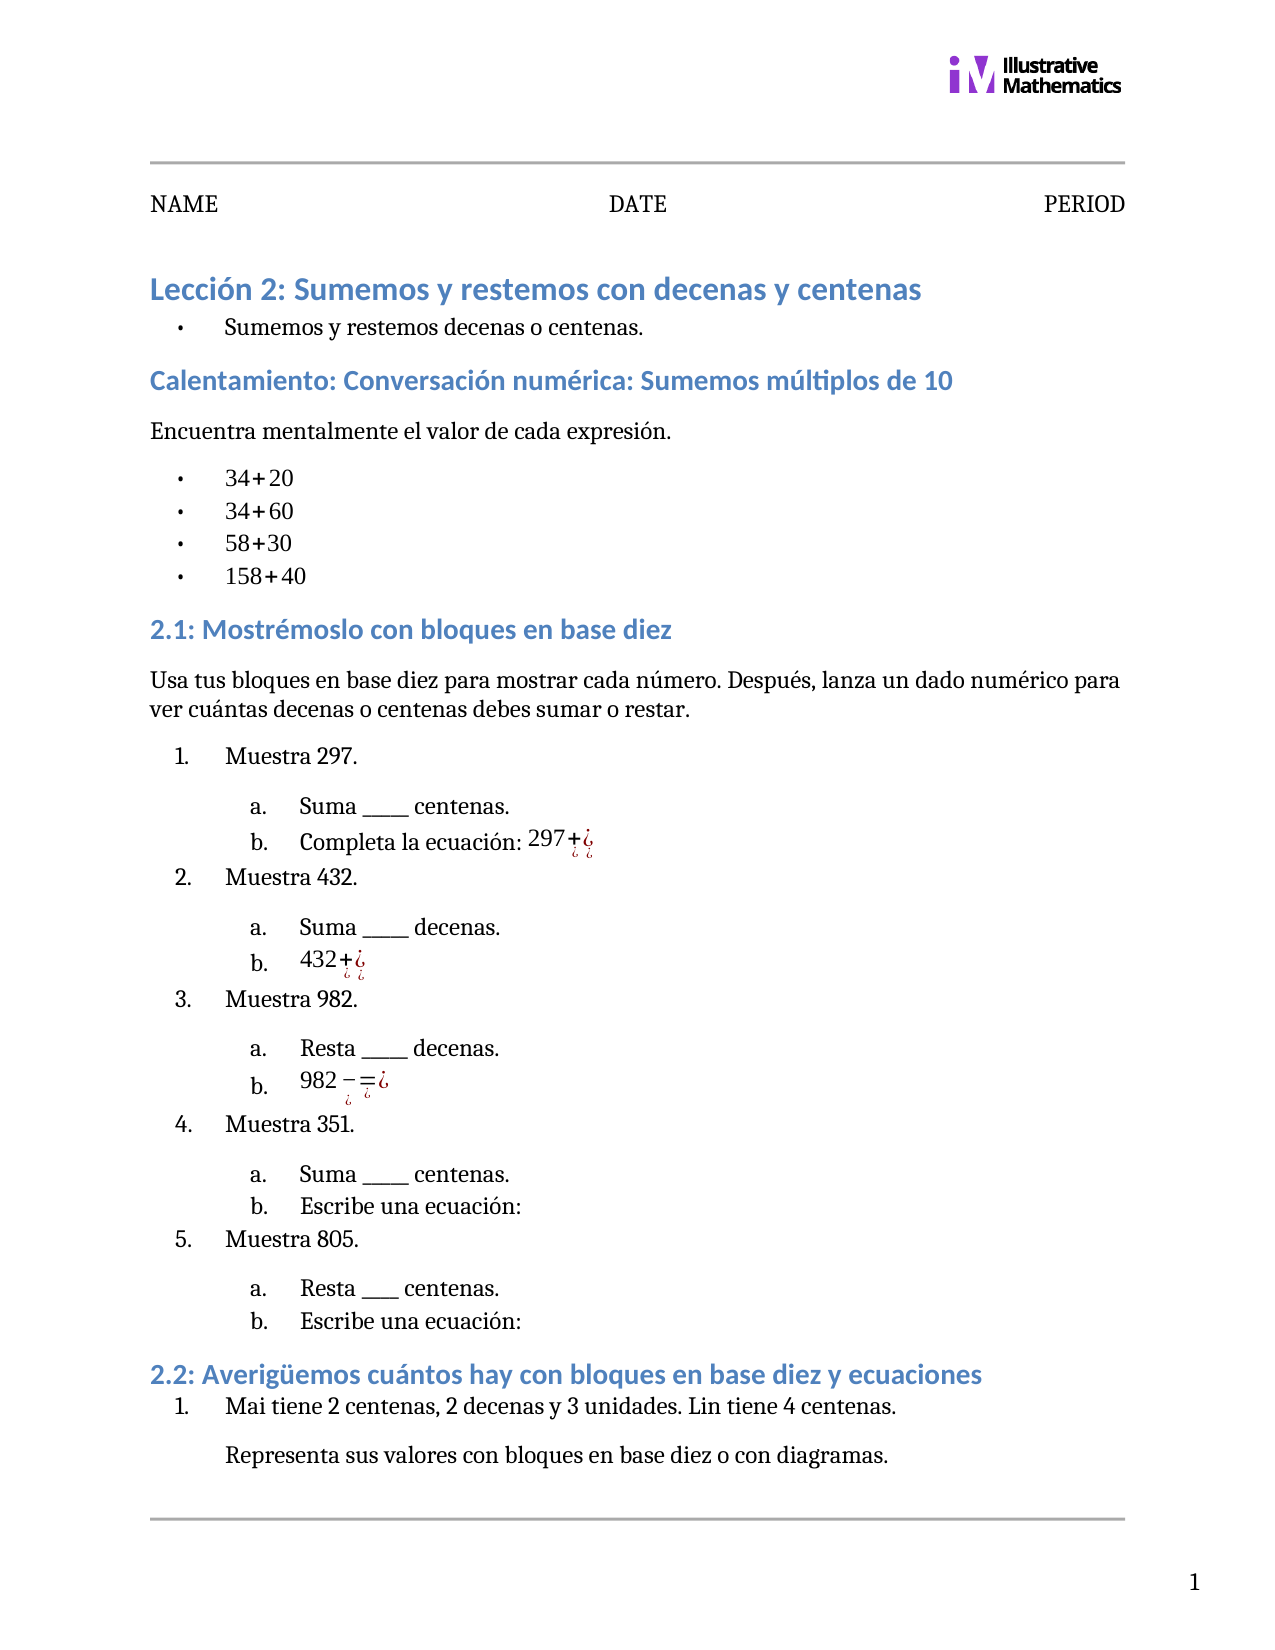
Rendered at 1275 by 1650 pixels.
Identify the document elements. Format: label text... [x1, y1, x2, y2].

list Completa la ecuación: [250, 824, 1125, 859]
list Suma _____ centenas. [250, 1159, 1125, 1188]
list Sumemos y restemos decenas o centenas. [175, 313, 1125, 342]
list Muestra 982. [175, 985, 1125, 1013]
subtitle Lección 2: Sumemos y restemos con decenas y centenas [150, 268, 1125, 309]
list Muestra 805. [175, 1224, 1125, 1253]
subtitle 2.2: Averigüemos cuántos hay con bloques en base diez y ecuaciones [150, 1356, 1125, 1392]
subtitle 2.1: Mostrémoslo con bloques en base diez [150, 611, 1125, 647]
list Muestra 432. [175, 863, 1125, 892]
picture [949, 55, 1121, 93]
subtitle Calentamiento: Conversación numérica: Sumemos múltiplos de 10 [150, 362, 1125, 398]
list Suma _____ centenas. [250, 792, 1125, 820]
text Encuentra mentalmente el valor de cada expresión. [150, 417, 1125, 446]
list Escribe una ecuación: [250, 1307, 1125, 1335]
text Usa tus bloques en base diez para mostrar cada número. Después, lanza un dado numérico para ver cuántas decenas o centenas debes sumar o restar. [150, 666, 1125, 723]
list Resta _____ decenas. [250, 1034, 1125, 1063]
list Muestra 351. [175, 1110, 1125, 1139]
list Muestra 297. [175, 742, 1125, 771]
list Escribe una ecuación: [250, 1192, 1125, 1221]
list Resta ____ centenas. [250, 1274, 1125, 1303]
list Suma _____ decenas. [250, 913, 1125, 942]
list Representa sus valores con bloques en base diez o con diagramas. [175, 1441, 1125, 1470]
list Mai tiene 2 centenas, 2 decenas y 3 unidades. Lin tiene 4 centenas. [175, 1392, 1125, 1421]
